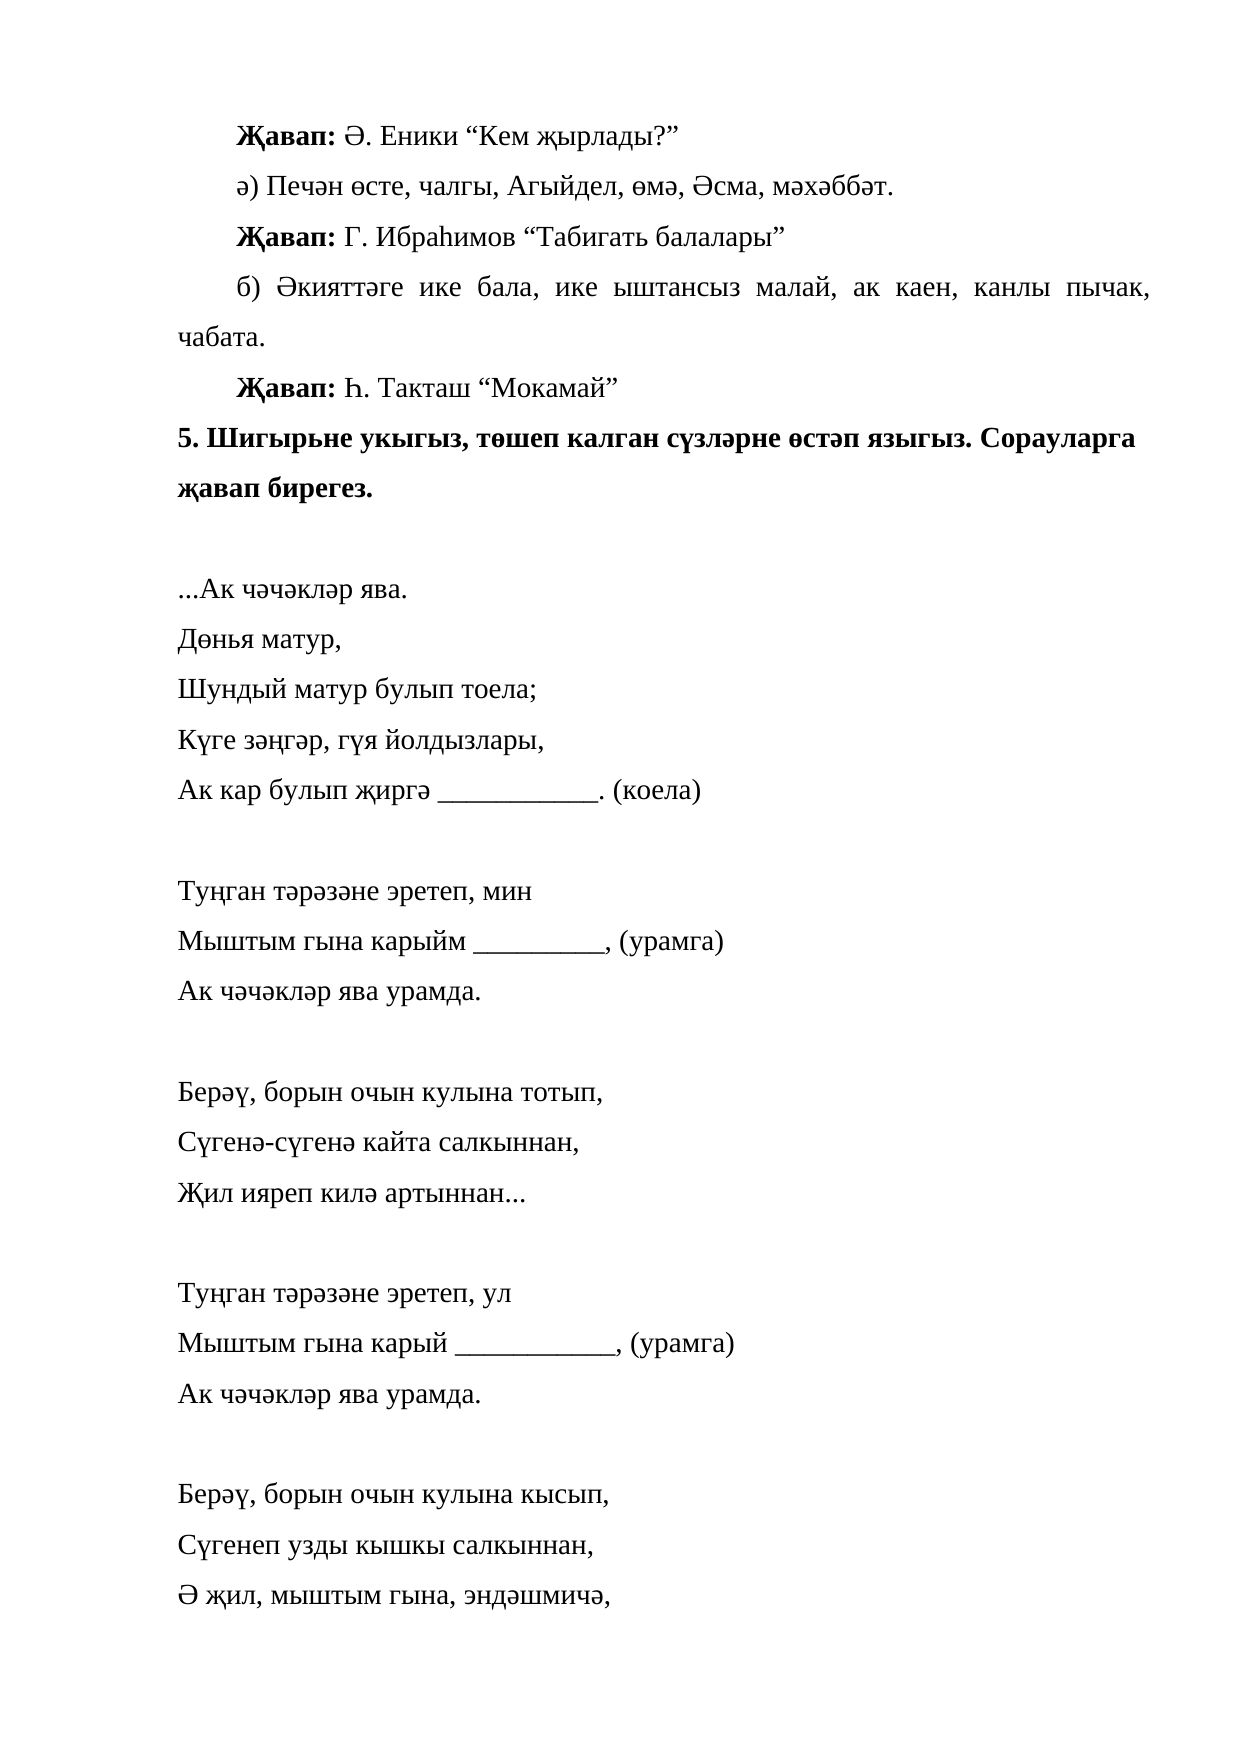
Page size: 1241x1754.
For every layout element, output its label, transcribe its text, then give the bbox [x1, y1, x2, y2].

text Җавап: Һ. Такташ “Мокамай” [177, 370, 1152, 403]
text ә) Печән өсте, чалгы, Агыйдел, өмә, Әсма, мәхәббәт. [177, 168, 1152, 202]
text Туңган тәрәзәне эретеп, мин [177, 873, 1152, 906]
text Берәү, борын очын кулына тотып, [177, 1074, 1152, 1108]
text Җавап: Г. Ибраһимов “Табигать балалары” [177, 219, 1152, 252]
text Җавап: Ә. Еники “Кем җырлады?” [177, 118, 1152, 152]
text Ак чәчәкләр ява урамда. [177, 1376, 1152, 1409]
text Ә җил, мыштым гына, эндәшмичә, [177, 1577, 1152, 1611]
text Мыштым гына карый ___________, (урамга) [177, 1326, 1152, 1359]
text Күге зәңгәр, гүя йолдызлары, [177, 722, 1152, 755]
text Ак кар булып җиргә ___________. (коела) [177, 772, 1152, 806]
text Җил ияреп килә артыннан... [177, 1175, 1152, 1208]
text Берәү, борын очын кулына кысып, [177, 1477, 1152, 1510]
text Шундый матур булып тоела; [177, 672, 1152, 705]
text Дөнья матур, [177, 621, 1152, 655]
text Мыштым гына карыйм _________, (урамга) [177, 923, 1152, 957]
text Сүгенә-сүгенә кайта салкыннан, [177, 1124, 1152, 1158]
text ...Ак чәчәкләр ява. [177, 571, 1152, 604]
text Ак чәчәкләр ява урамда. [177, 973, 1152, 1007]
text Туңган тәрәзәне эретеп, ул [177, 1275, 1152, 1309]
text Сүгенеп узды кышкы салкыннан, [177, 1527, 1152, 1560]
text б) Әкияттәге ике бала, ике ыштансыз малай, ак каен, канлы пычак, чабата. [177, 269, 1152, 353]
text 5. Шигырьне укыгыз, төшеп калган сүзләрне өстәп языгыз. Сорауларга җавап бирегез. [177, 420, 1152, 504]
